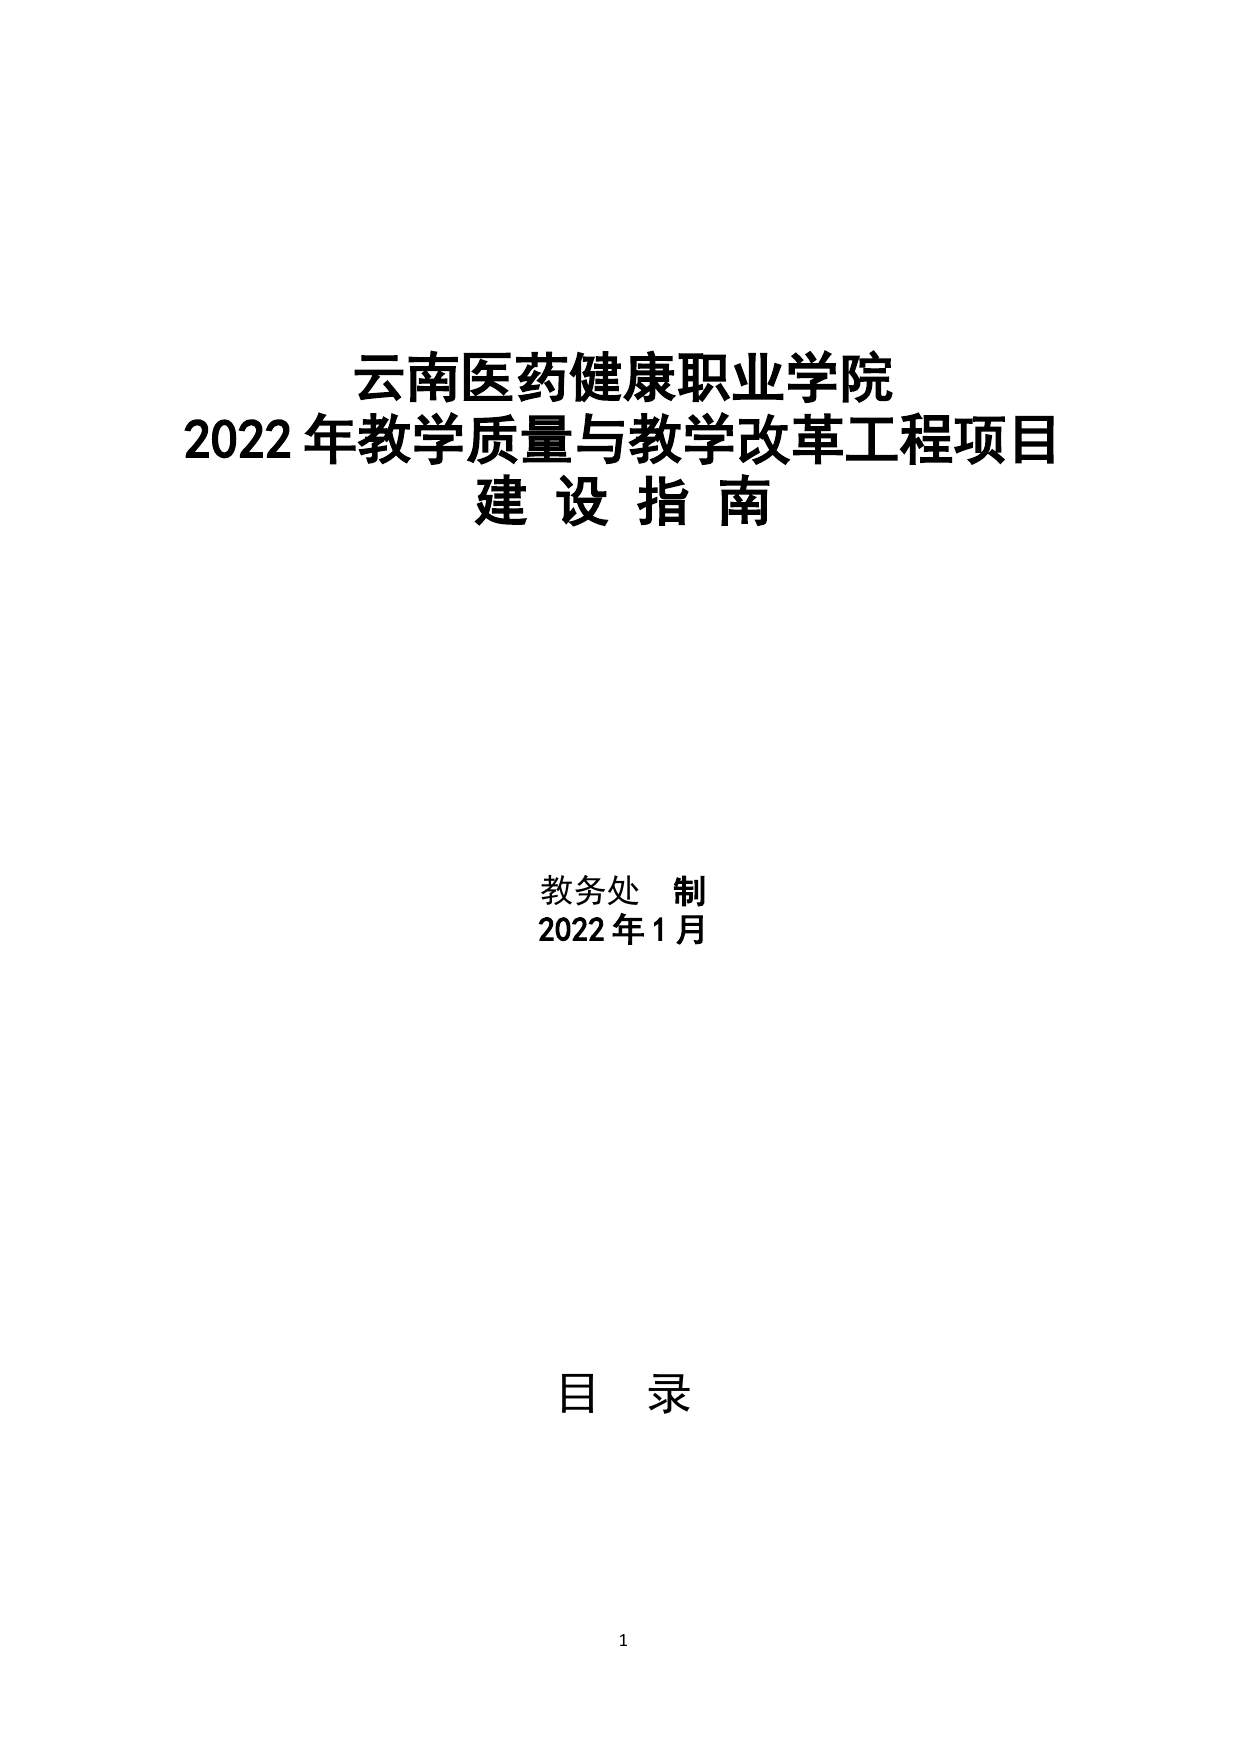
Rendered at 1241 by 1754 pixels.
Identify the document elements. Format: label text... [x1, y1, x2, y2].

text 教务处 制 [165, 869, 1081, 908]
text 建 设 指 南 [143, 466, 1101, 527]
text 2022年教学质量与教学改革工程项目 [143, 404, 1101, 466]
text 2022年1月 [165, 908, 1081, 946]
text 目 录 [165, 1368, 1081, 1420]
text 云南医药健康职业学院 [143, 342, 1101, 404]
